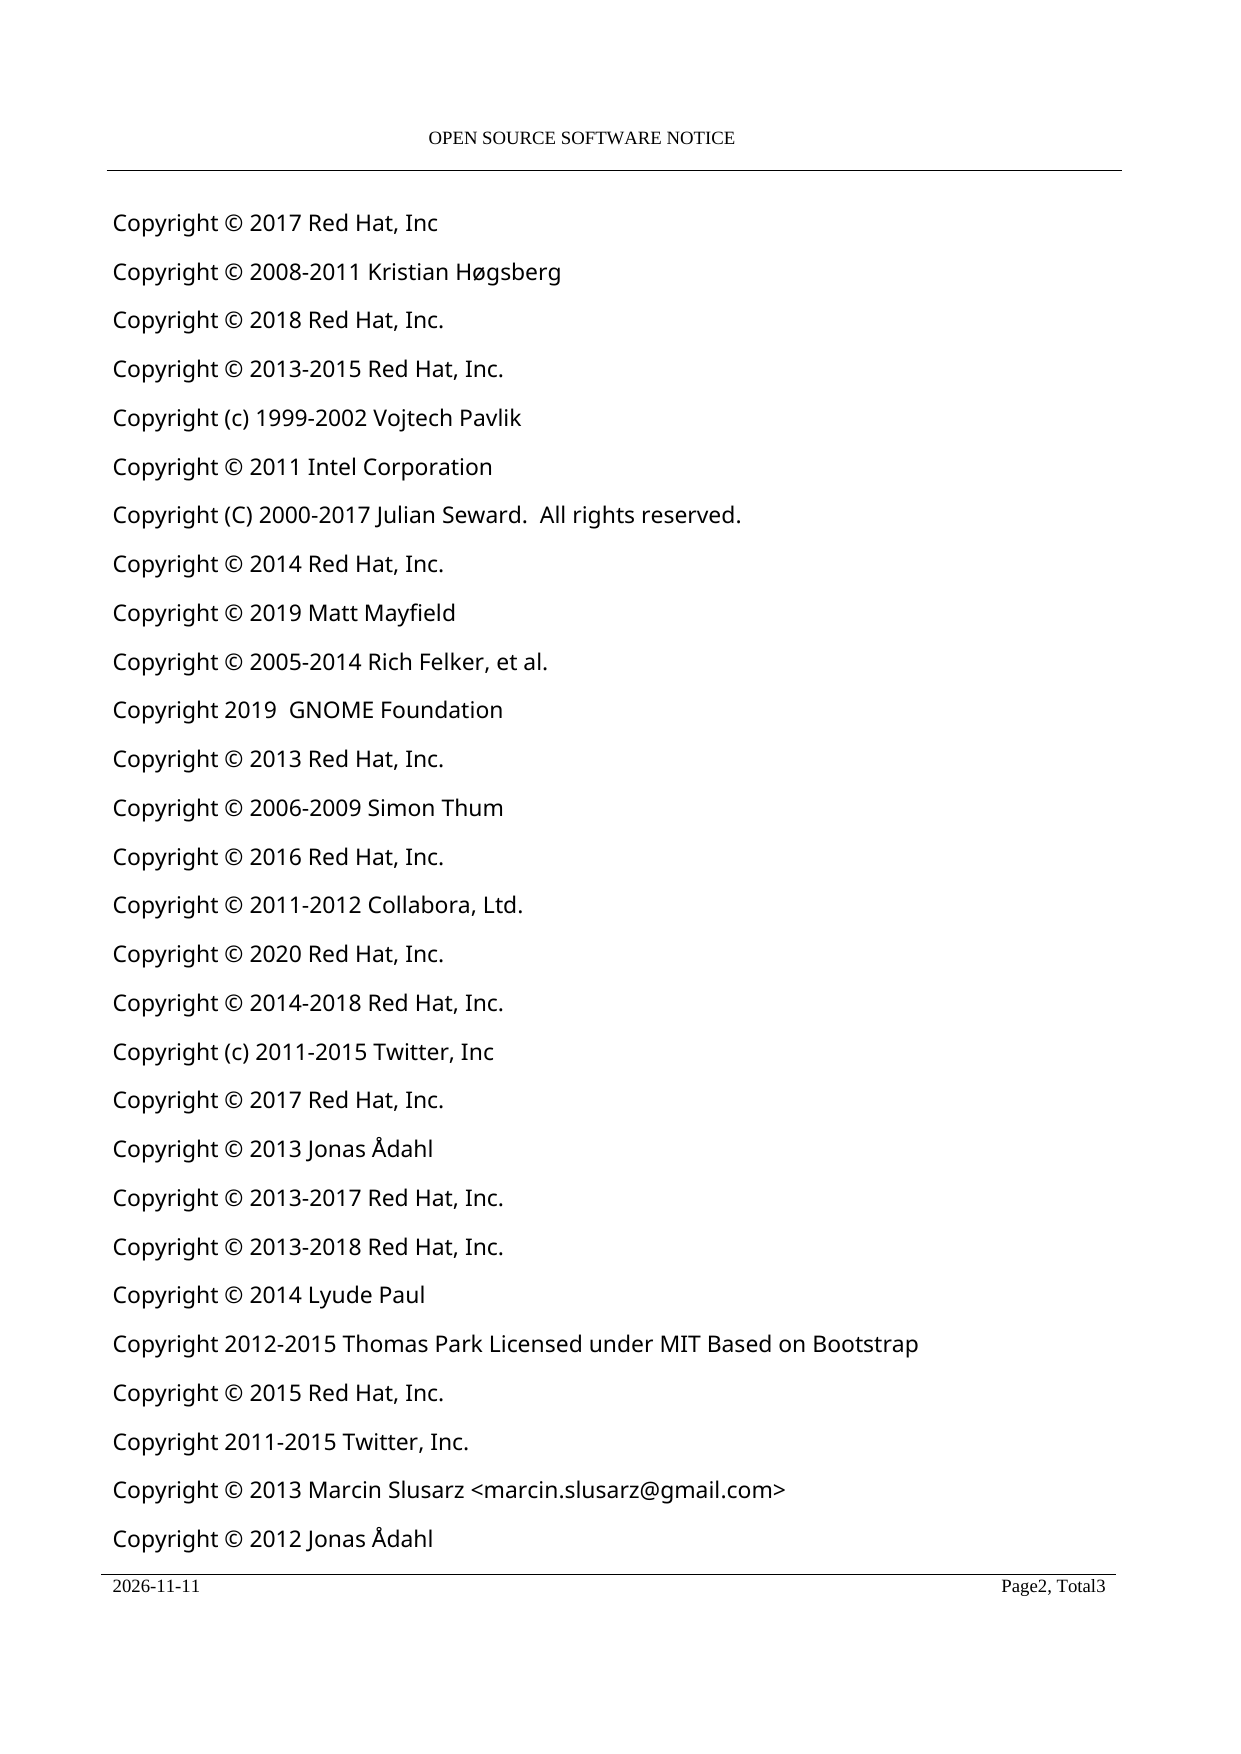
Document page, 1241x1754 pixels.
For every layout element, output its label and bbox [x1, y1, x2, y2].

text [112, 206, 1128, 1555]
